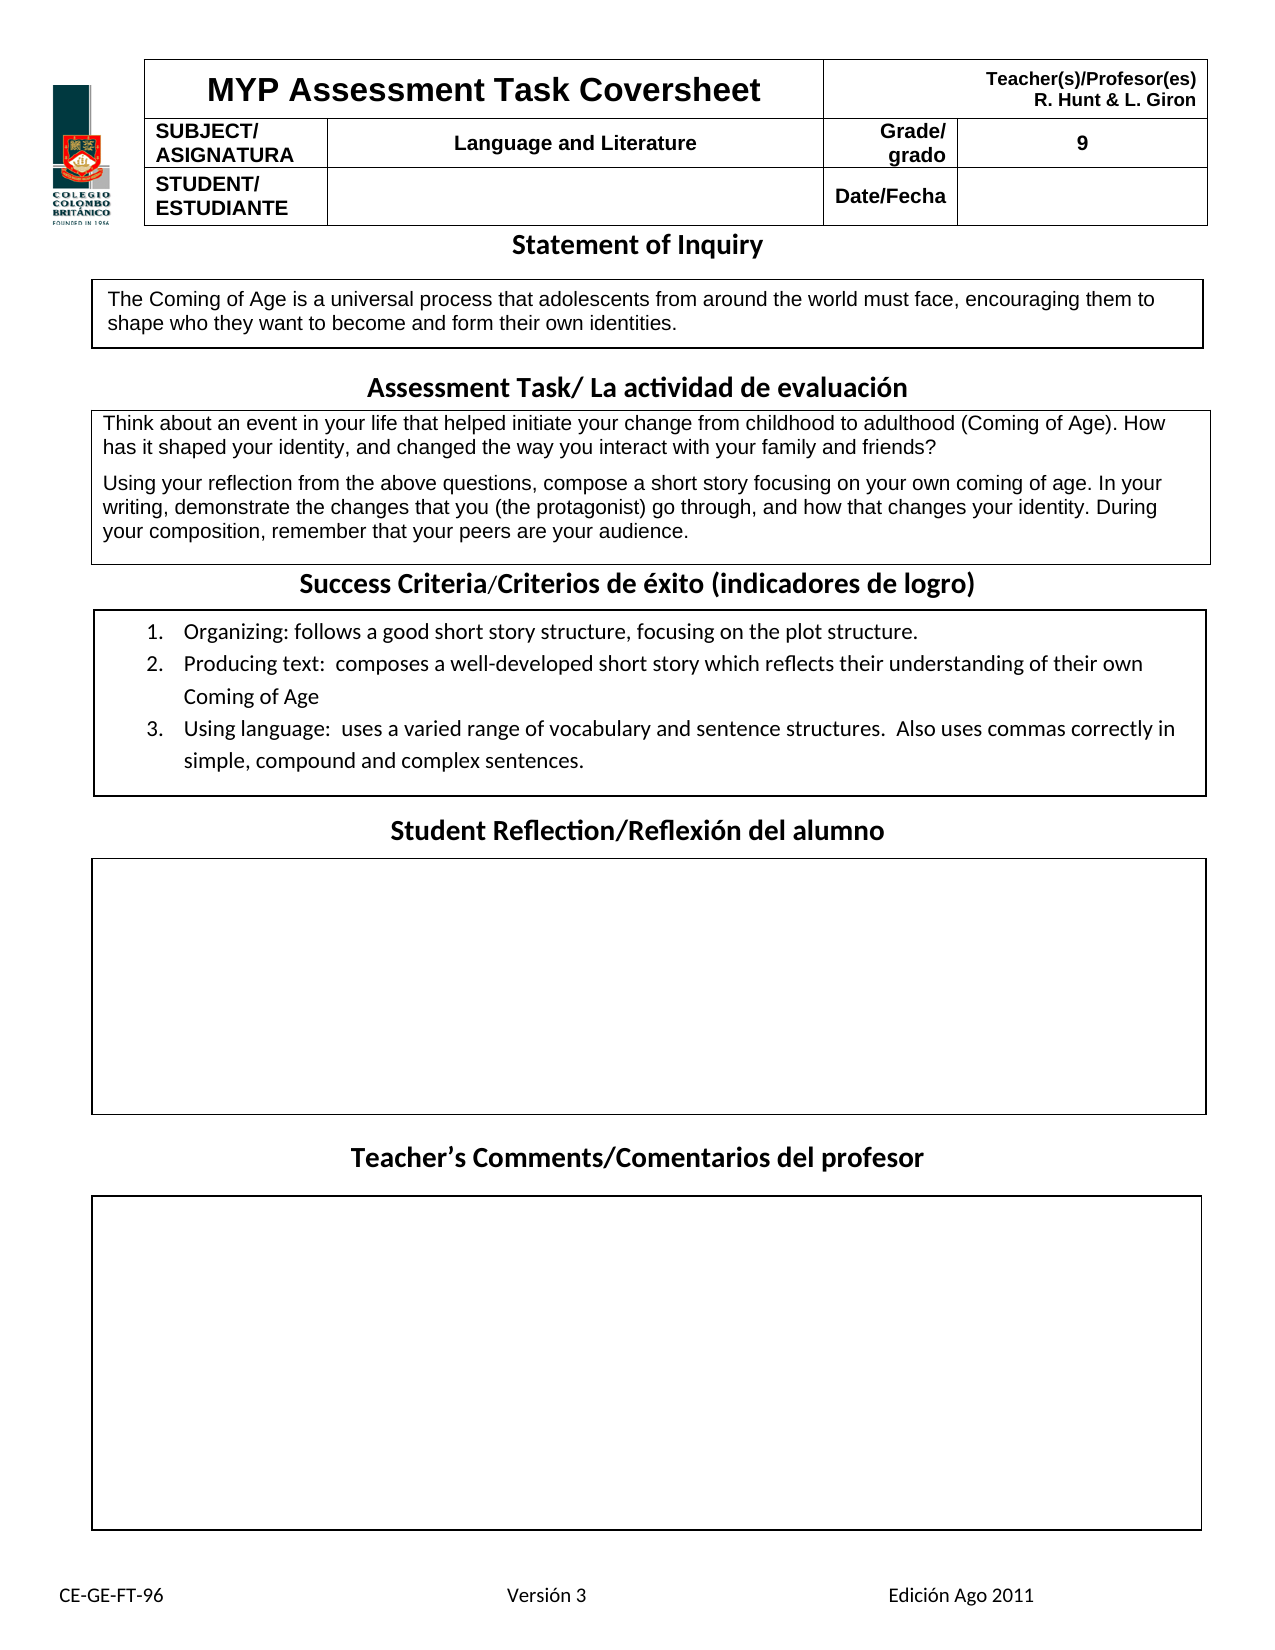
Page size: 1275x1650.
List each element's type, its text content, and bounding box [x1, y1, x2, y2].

table_cell [328, 168, 823, 225]
table_cell Language and Literature [328, 119, 823, 167]
text Student Reflection/Reflexión del alumno [59, 812, 1216, 848]
table_header Teacher(s)/Profesor(es) R. Hunt & L. Giron [824, 60, 1207, 118]
picture [42, 85, 122, 225]
table_cell 9 [958, 119, 1207, 167]
table_cell SUBJECT/ ASIGNATURA [145, 119, 327, 167]
table_header [59, 59, 144, 225]
table_cell Grade/ grado [824, 119, 957, 167]
text Statement of Inquiry [59, 226, 1216, 261]
text Assessment Task/ La actividad de evaluación [59, 369, 1216, 404]
table_header Think about an event in your life that helped initiate your change from childhood to adulthood (Coming of Age). How has it shaped your identity, and changed the way you interact with your family and friends? Using your reflection from the above questions, compose a short story focusing on your own coming of age. In your writing, demonstrate the changes that you (the protagonist) go through, and how that changes your identity. During your composition, remember that your peers are your audience. [92, 411, 1210, 564]
list Success Criteria/Criterios de éxito (indicadores de logro) [59, 565, 1216, 601]
table_cell [958, 168, 1207, 225]
table_cell STUDENT/ ESTUDIANTE [145, 168, 327, 225]
table_cell Date/Fecha [824, 168, 957, 225]
table_header MYP Assessment Task Coversheet [145, 60, 823, 118]
text Teacher’s Comments/Comentarios del profesor [59, 1139, 1216, 1175]
